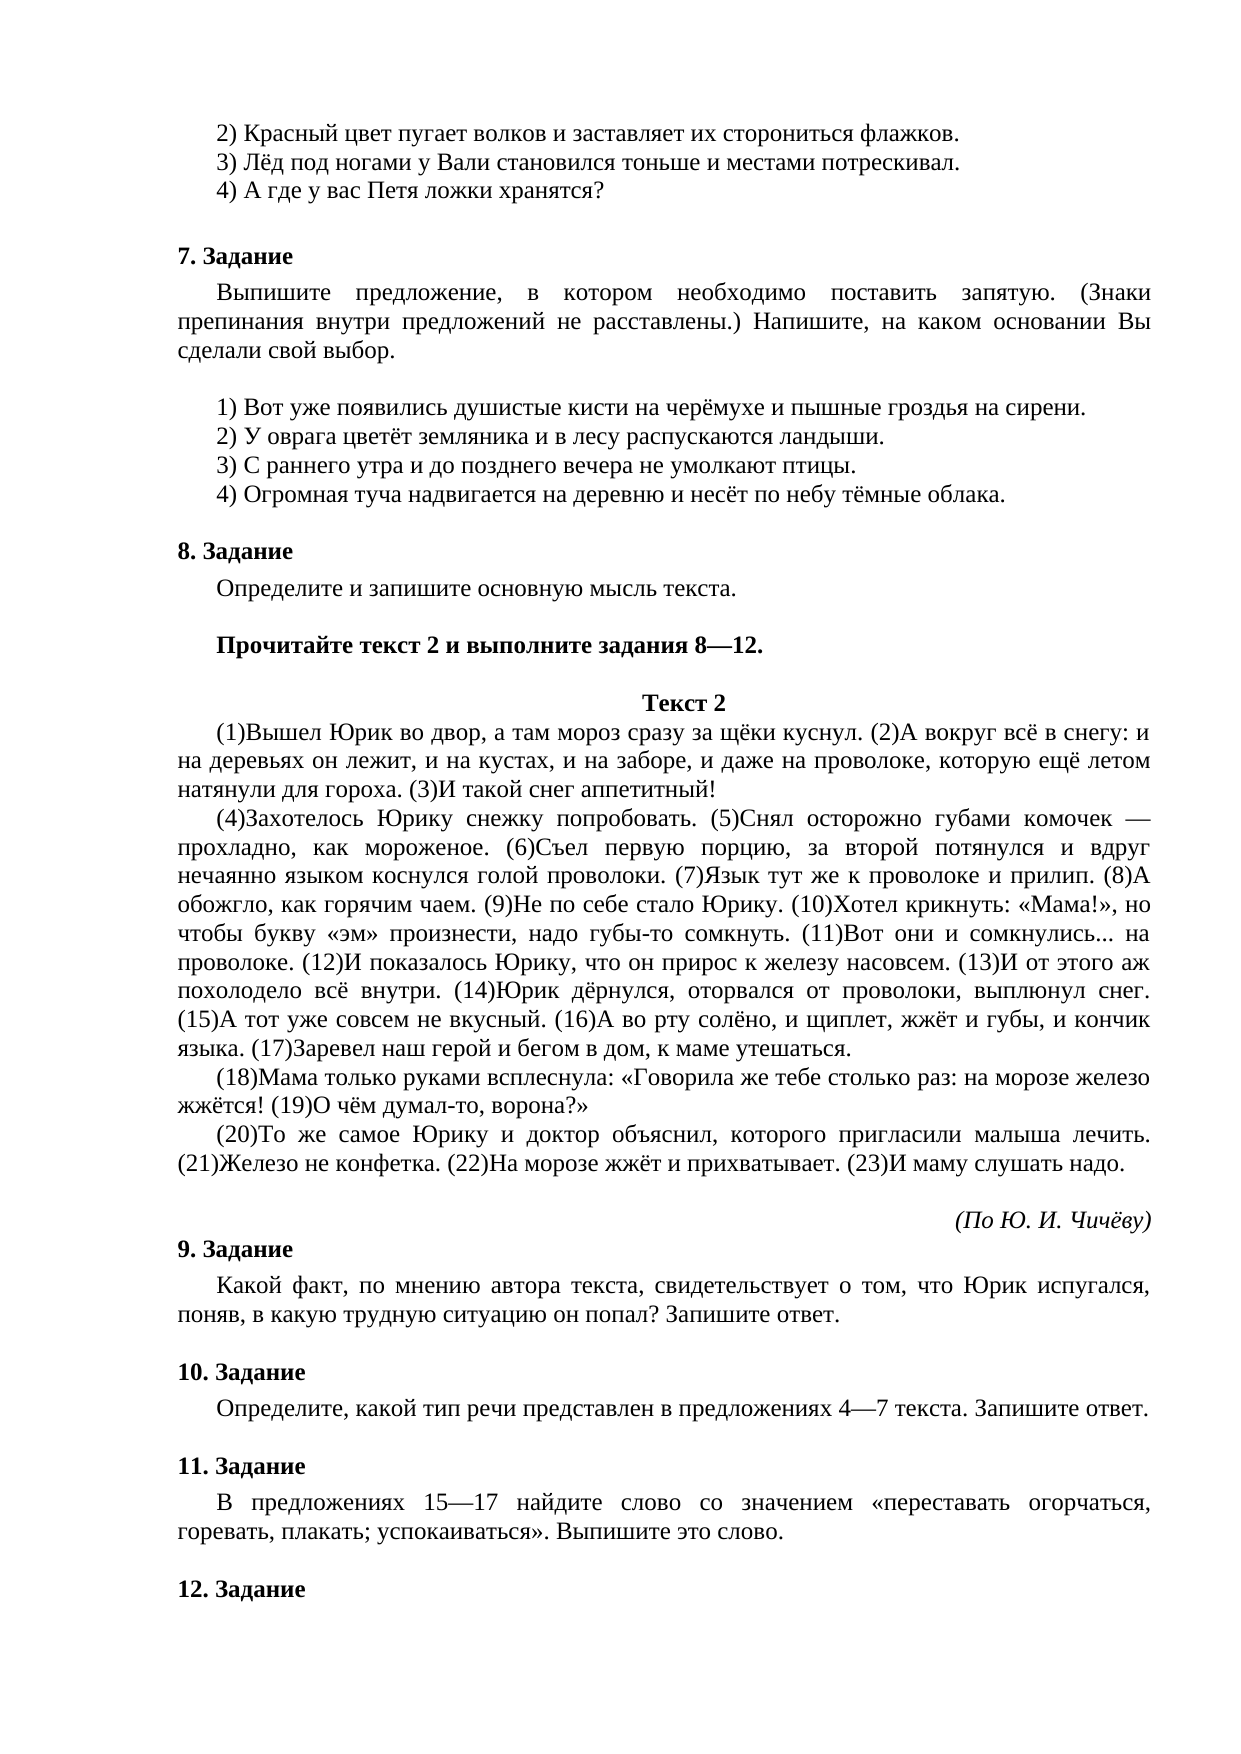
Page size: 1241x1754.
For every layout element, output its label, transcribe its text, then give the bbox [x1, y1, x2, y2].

text Какой факт, по мнению автора текста, свидетельствует о том, что Юрик испугался, поняв, в какую трудную ситуацию он попал? Запишите ответ. [177, 1271, 1152, 1328]
text 10. Задание [177, 1357, 1152, 1386]
text Выпишите предложение, в котором необходимо поставить запятую. (Знаки препинания внутри предложений не расставлены.) Напишите, на каком основании Вы сделали свой выбор. [177, 277, 1152, 364]
text 4) А где у вас Петя ложки хранятся? [177, 176, 1152, 204]
text 2) У оврага цветёт земляника и в лесу распускаются ландыши. [177, 421, 1152, 450]
text (18)Мама только руками всплеснула: «Говорила же тебе столько раз: на морозе железо жжётся! (19)О чём думал-то, ворона?» [177, 1062, 1152, 1119]
text Определите, какой тип речи представлен в предложениях 4—7 текста. Запишите ответ. [177, 1393, 1152, 1422]
text 4) Огромная туча надвигается на деревню и несёт по небу тёмные облака. [177, 479, 1152, 507]
text 9. Задание [177, 1234, 1152, 1263]
text (1)Вышел Юрик во двор, а там мороз сразу за щёки куснул. (2)А вокруг всё в снегу: и на деревьях он лежит, и на кустах, и на заборе, и даже на проволоке, которую ещё летом натянули для гороха. (3)И такой снег аппетитный! [177, 717, 1152, 803]
text 12. Задание [177, 1574, 1152, 1602]
text В предложениях 15—17 найдите слово со значением «переставать огорчаться, горевать, плакать; успокаиваться». Выпишите это слово. [177, 1487, 1152, 1545]
text 1) Вот уже появились душистые кисти на черёмухе и пышные гроздья на сирени. [177, 392, 1152, 421]
text Определите и запишите основную мысль текста. [177, 573, 1152, 602]
text 11. Задание [177, 1451, 1152, 1480]
text 3) С раннего утра и до позднего вечера не умолкают птицы. [177, 450, 1152, 479]
text (20)То же самое Юрику и доктор объяснил, которого пригласили малыша лечить. (21)Железо не конфетка. (22)На морозе жжёт и прихватывает. (23)И маму слушать надо. [177, 1119, 1152, 1177]
text 7. Задание [177, 241, 1152, 270]
text (По Ю. И. Чичёву) [177, 1205, 1152, 1234]
text (4)Захотелось Юрику снежку попробовать. (5)Снял осторожно губами комочек — прохладно, как мороженое. (6)Съел первую порцию, за второй потянулся и вдруг нечаянно языком коснулся голой проволоки. (7)Язык тут же к проволоке и прилип. (8)А обожгло, как горячим чаем. (9)Не по себе стало Юрику. (10)Хотел крикнуть: «Мама!», но чтобы букву «эм» произнести, надо губы-то сомкнуть. (11)Вот они и сомкнулись... на проволоке. (12)И показалось Юрику, что он прирос к железу насовсем. (13)И от этого аж похолодело всё внутри. (14)Юрик дёрнулся, оторвался от проволоки, выплюнул снег. (15)А тот уже совсем не вкусный. (16)А во рту солёно, и щиплет, жжёт и губы, и кончик языка. (17)Заревел наш герой и бегом в дом, к маме утешаться. [177, 803, 1152, 1062]
text Текст 2 [177, 688, 1152, 717]
text 2) Красный цвет пугает волков и заставляет их сторониться флажков. [177, 118, 1152, 147]
text 3) Лёд под ногами у Вали становился тоньше и местами потрескивал. [177, 147, 1152, 176]
text Прочитайте текст 2 и выполните задания 8—12. [177, 630, 1152, 659]
text 8. Задание [177, 536, 1152, 565]
